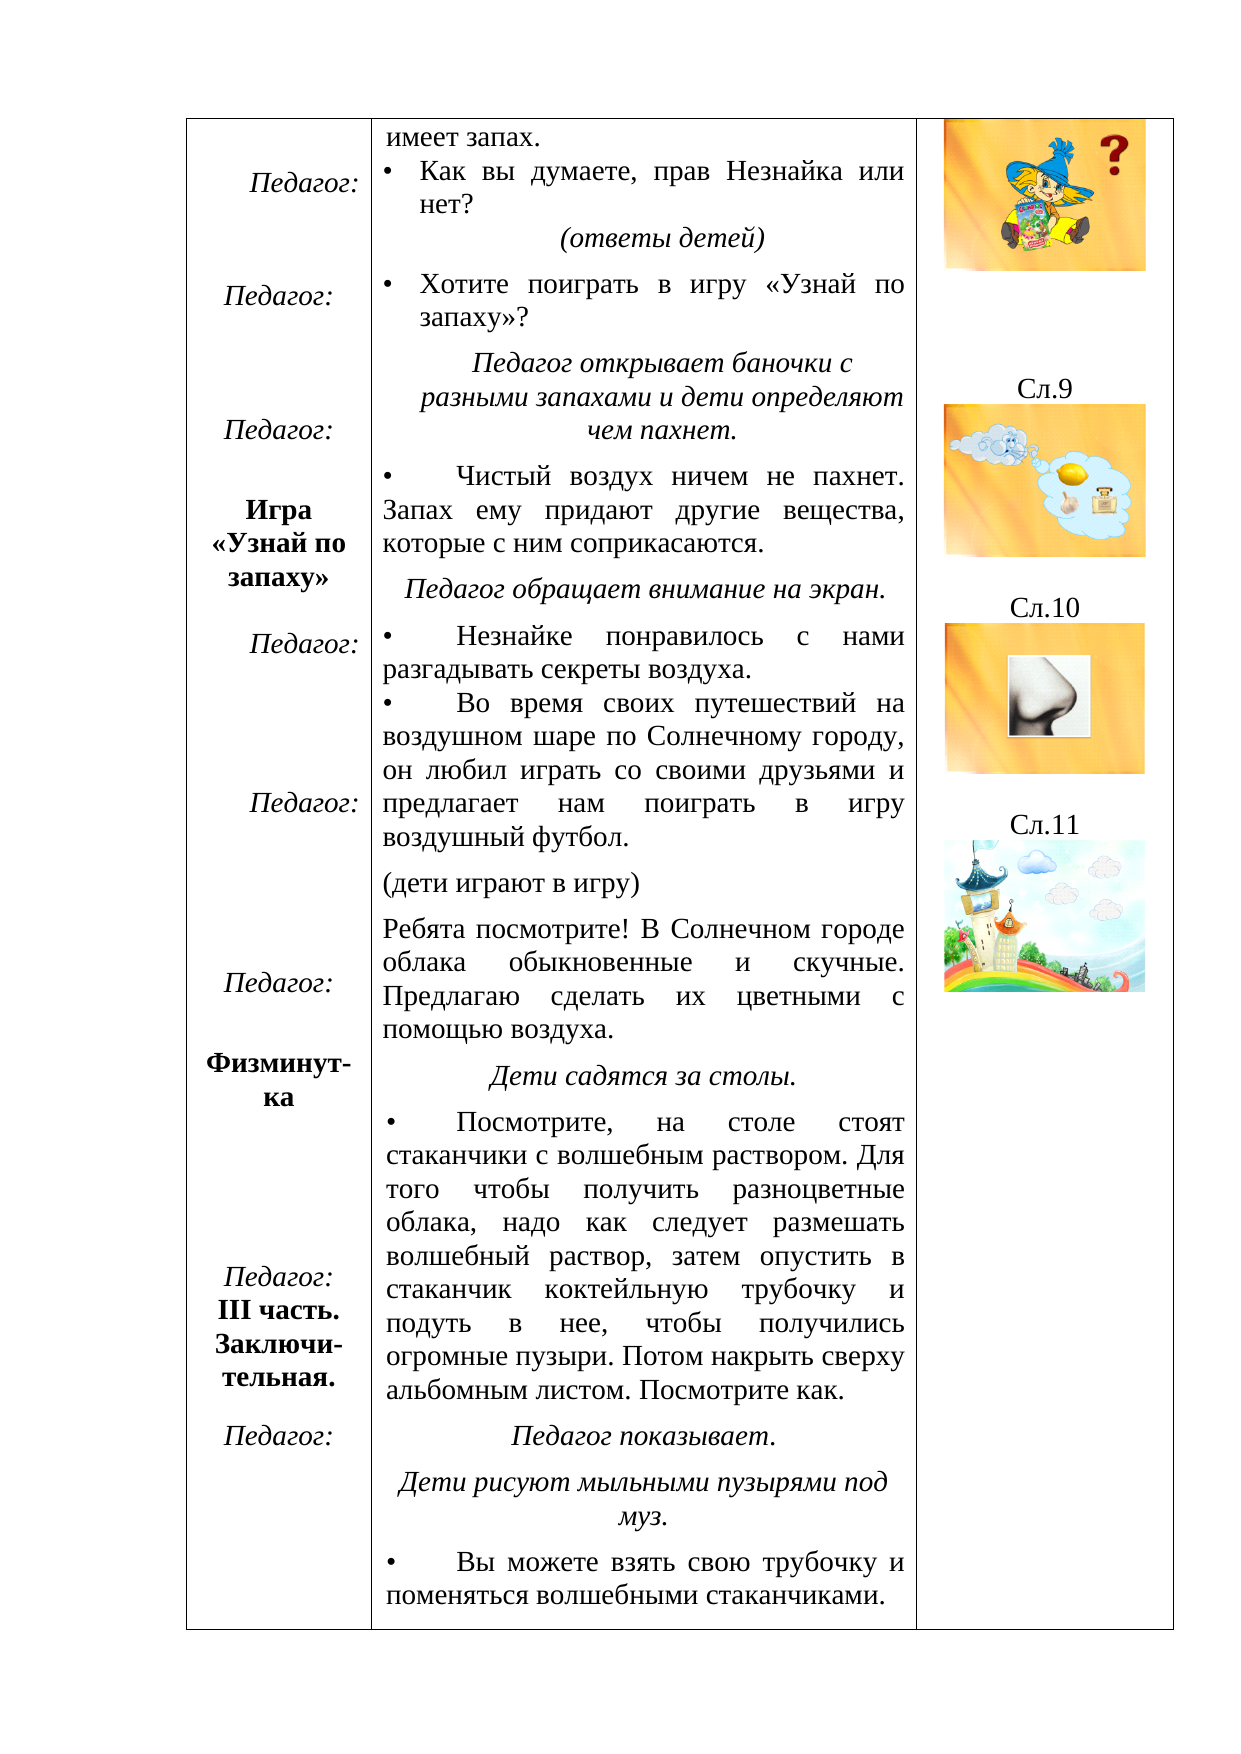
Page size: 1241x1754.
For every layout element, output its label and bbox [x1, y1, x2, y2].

picture [943, 404, 1146, 557]
table_header [372, 119, 916, 1629]
picture [944, 840, 1146, 992]
table_header [187, 119, 371, 1629]
table_header [917, 119, 1173, 1629]
picture [944, 623, 1145, 774]
picture [943, 119, 1146, 271]
